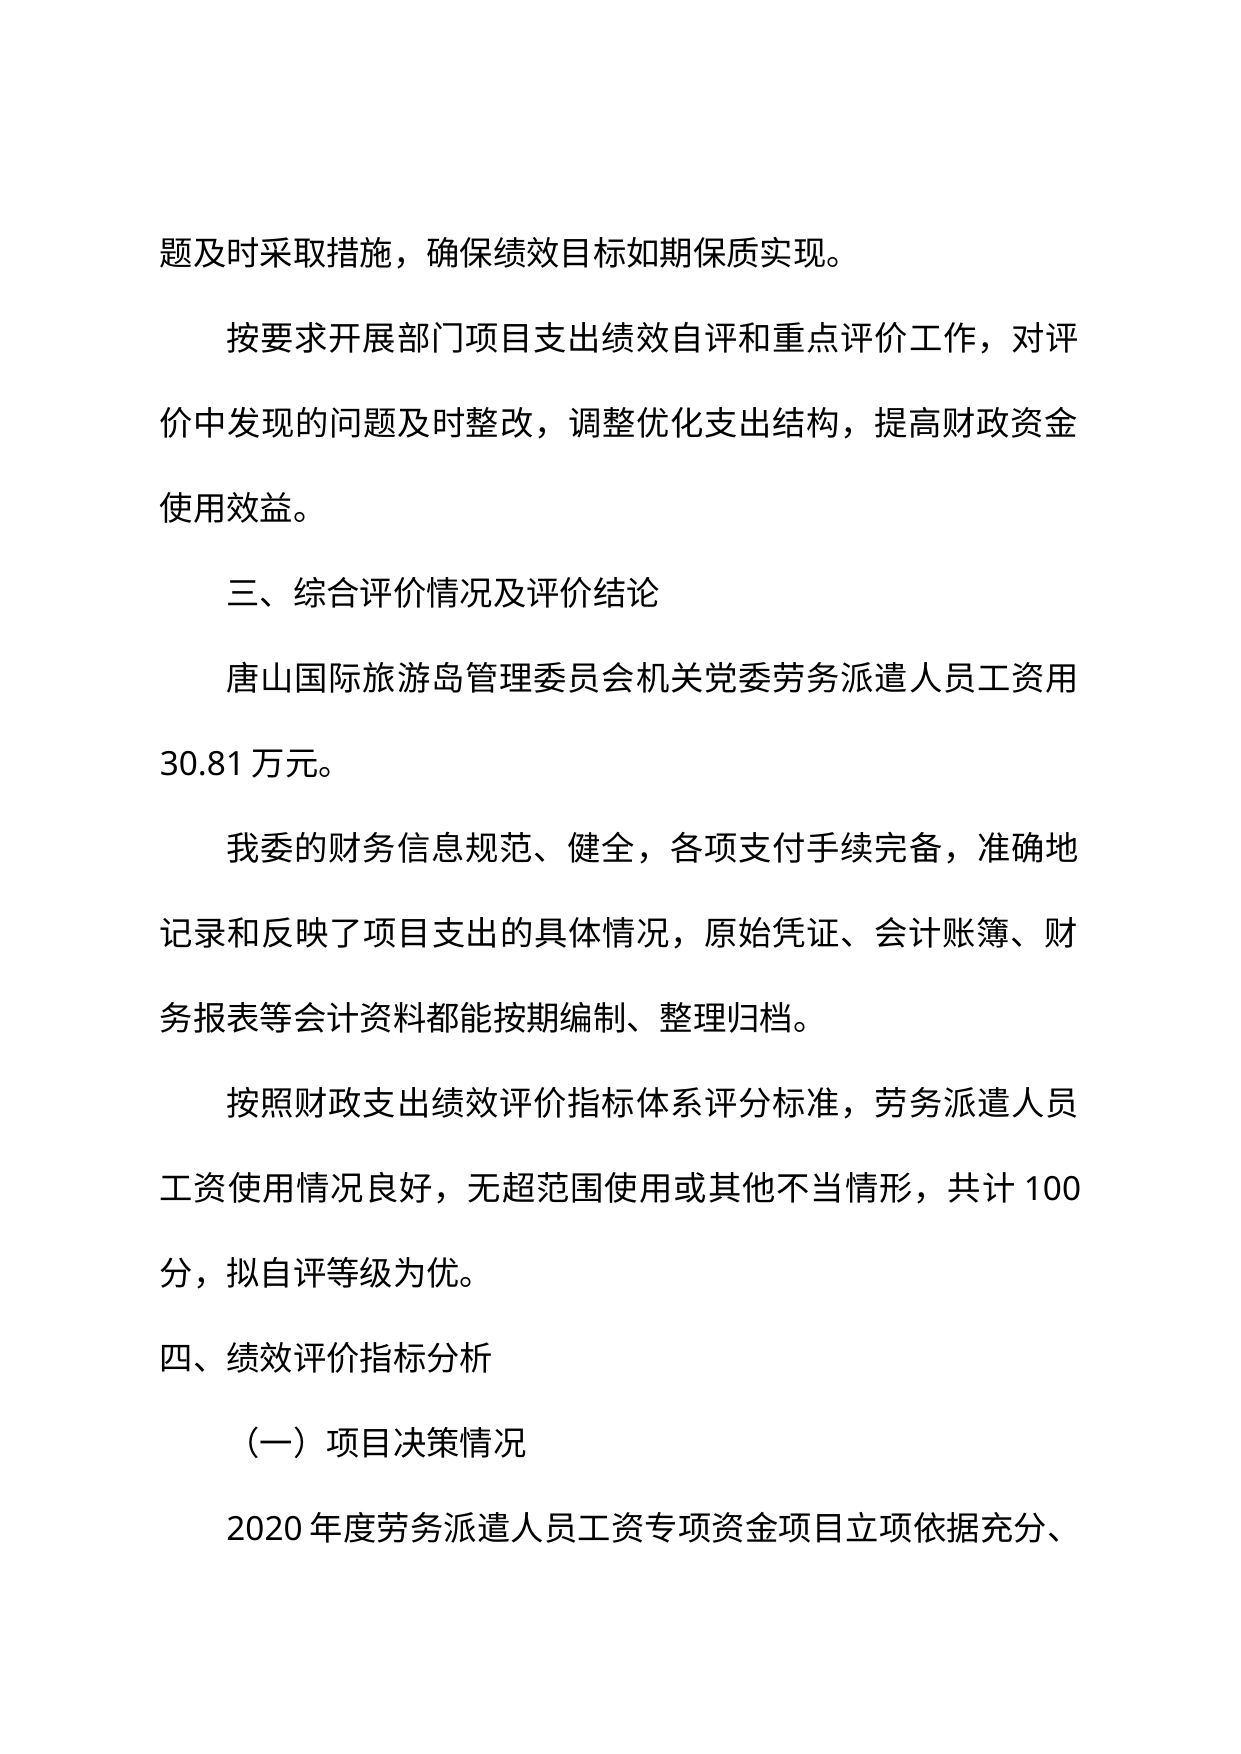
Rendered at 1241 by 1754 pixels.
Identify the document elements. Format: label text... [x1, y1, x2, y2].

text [159, 209, 1081, 294]
text 唐山国际旅游岛管理委员会机关党委劳务派遣人员工资用30.81万元。 [159, 634, 1081, 804]
text 三、综合评价情况及评价结论 [159, 549, 1081, 634]
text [159, 1484, 1081, 1569]
text 按照财政支出绩效评价指标体系评分标准，劳务派遣人员工资使用情况良好，无超范围使用或其他不当情形，共计100分，拟自评等级为优。 [159, 1059, 1081, 1314]
text （一）项目决策情况 [159, 1399, 1081, 1484]
text 按要求开展部门项目支出绩效自评和重点评价工作，对评价中发现的问题及时整改，调整优化支出结构，提高财政资金使用效益。 [159, 294, 1081, 549]
text 四、绩效评价指标分析 [159, 1314, 1081, 1399]
text 我委的财务信息规范、健全，各项支付手续完备，准确地记录和反映了项目支出的具体情况，原始凭证、会计账簿、财务报表等会计资料都能按期编制、整理归档。 [159, 804, 1081, 1059]
